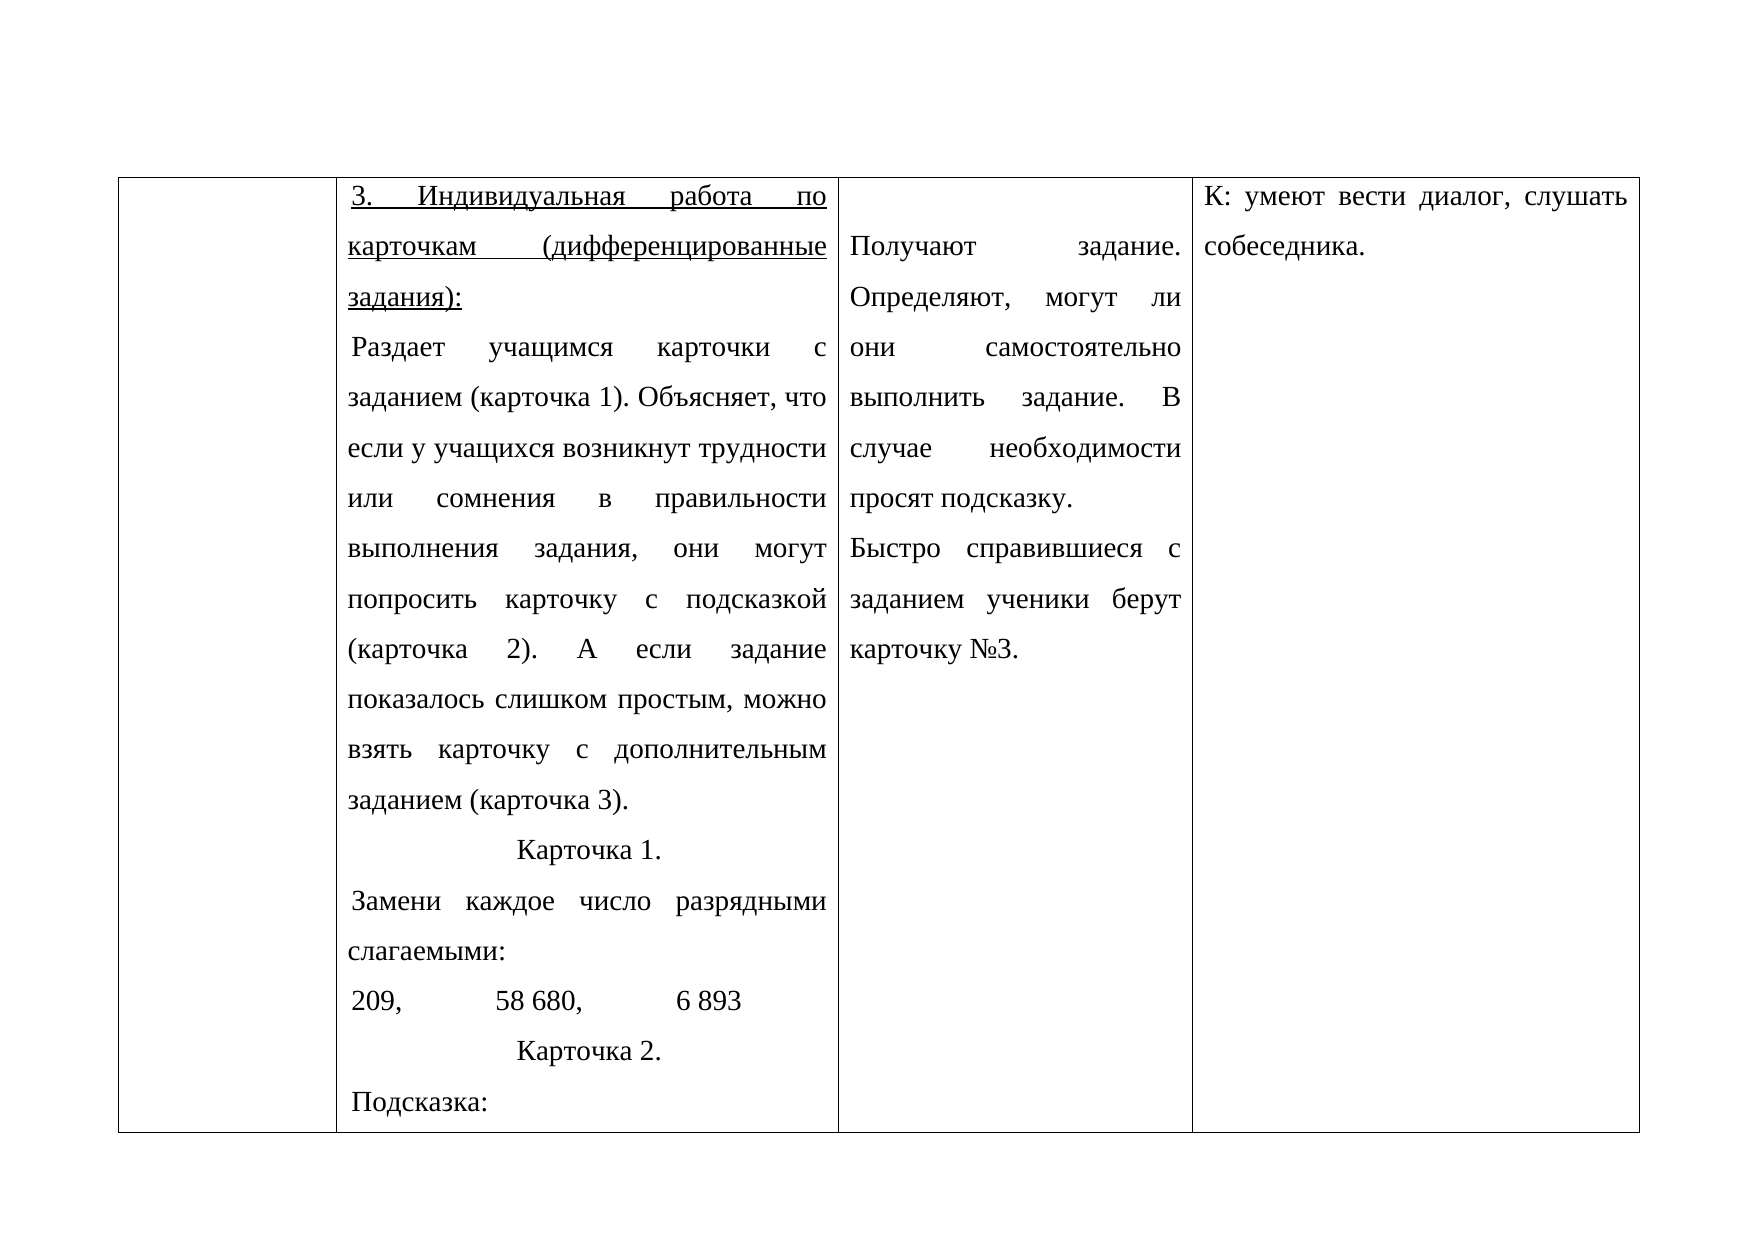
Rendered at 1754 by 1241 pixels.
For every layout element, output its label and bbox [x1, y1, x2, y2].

table_cell [839, 178, 1192, 1132]
table_cell [337, 178, 838, 1132]
table_cell [119, 178, 336, 1132]
table_cell [1193, 178, 1639, 1132]
